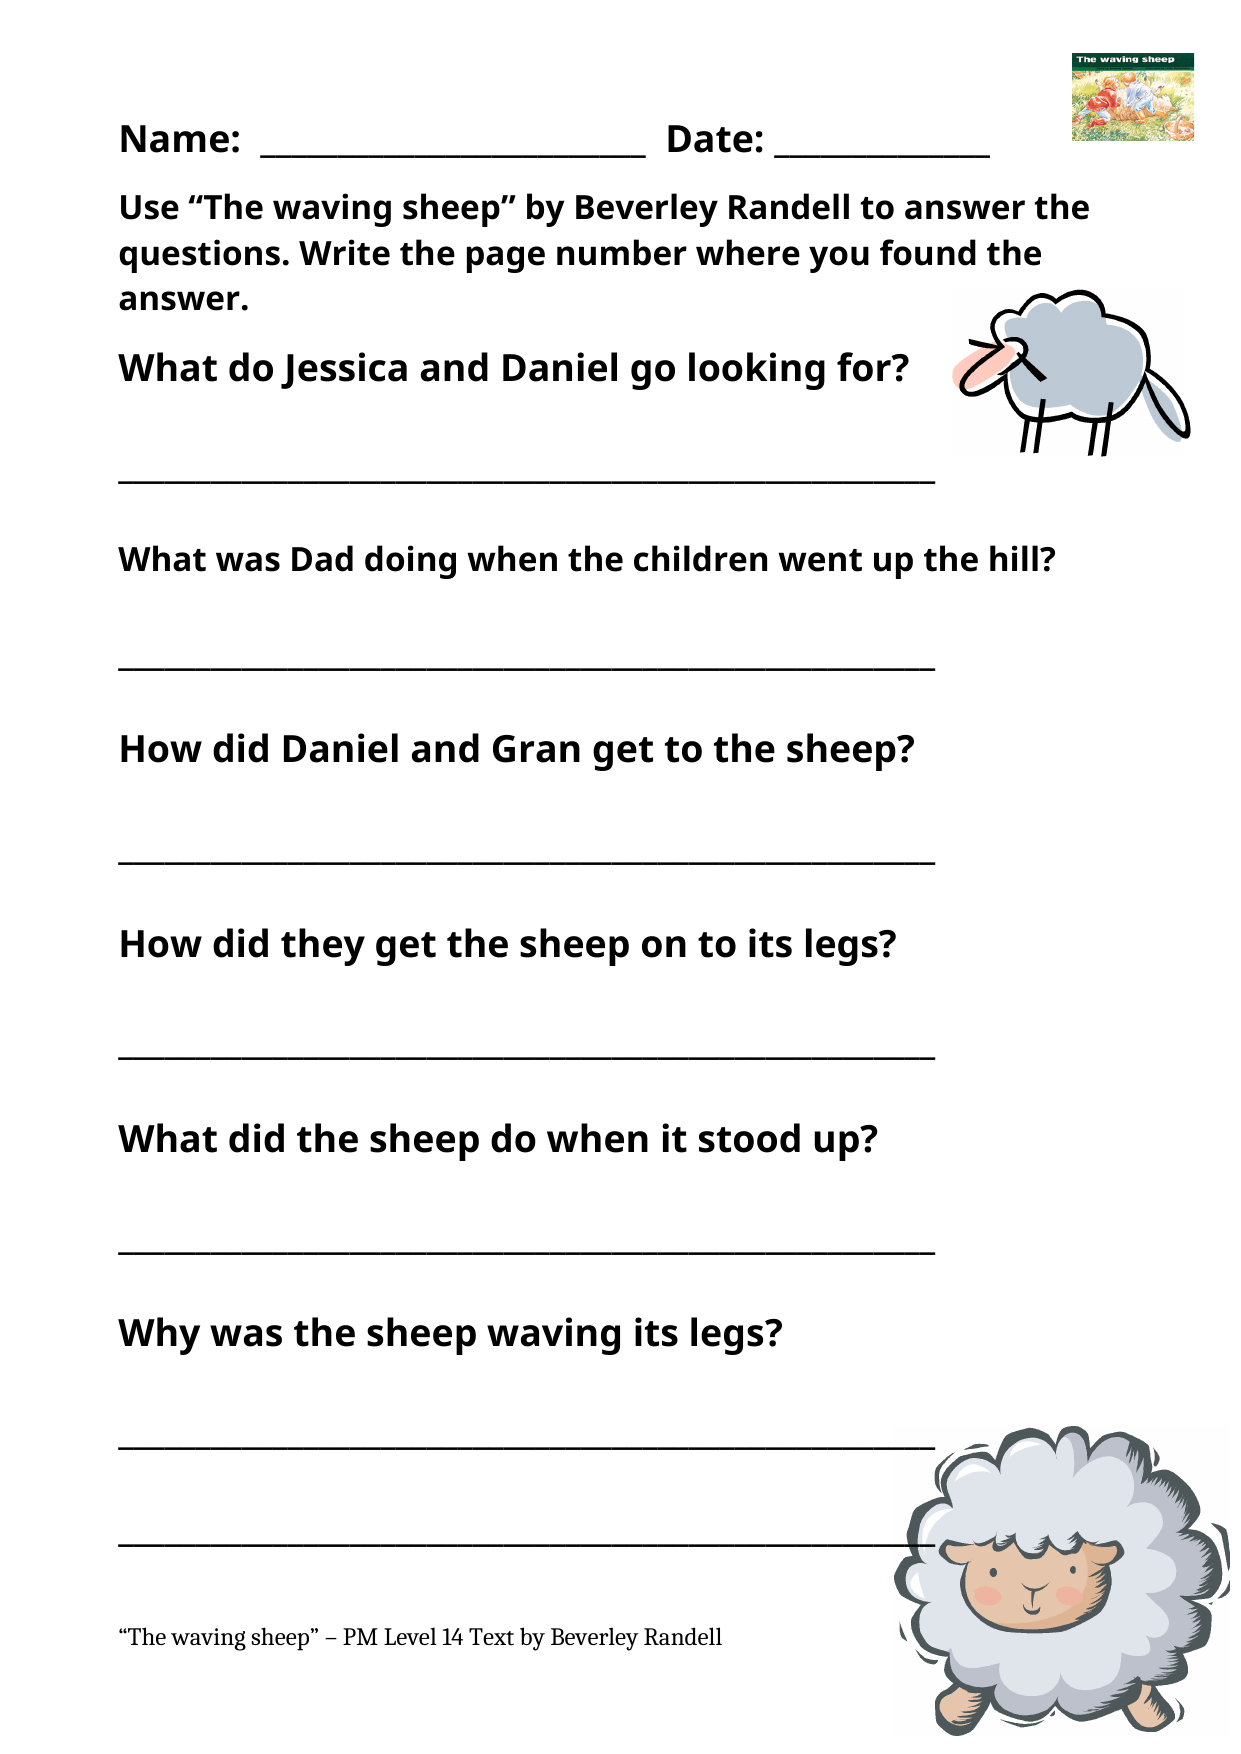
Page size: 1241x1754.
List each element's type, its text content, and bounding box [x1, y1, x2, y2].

text _____________________________________________________ [118, 1014, 1122, 1066]
text Why was the sheep waving its legs? [118, 1307, 1122, 1358]
picture [894, 1426, 1230, 1736]
picture [952, 288, 1192, 458]
text Name: _________________________ Date: ______________ [118, 112, 1122, 163]
text What did the sheep do when it stood up? [118, 1112, 1122, 1163]
text _____________________________________________________ [118, 438, 1122, 489]
text What do Jessica and Daniel go looking for? [118, 341, 1122, 392]
text _____________________________________________________ [118, 1209, 1122, 1260]
text How did Daniel and Gran get to the sheep? [118, 722, 1122, 773]
text Use “The waving sheep” by Beverley Randell to answer the questions. Write the page number where you found the answer. [118, 184, 1122, 320]
text _____________________________________________________ [118, 1501, 1122, 1552]
text _____________________________________________________ [118, 1404, 1122, 1455]
text _____________________________________________________ [118, 625, 1122, 676]
picture [1072, 53, 1195, 141]
text How did they get the sheep on to its legs? [118, 917, 1122, 968]
text What was Dad doing when the children went up the hill? [118, 536, 1122, 581]
text _____________________________________________________ [118, 820, 1122, 871]
